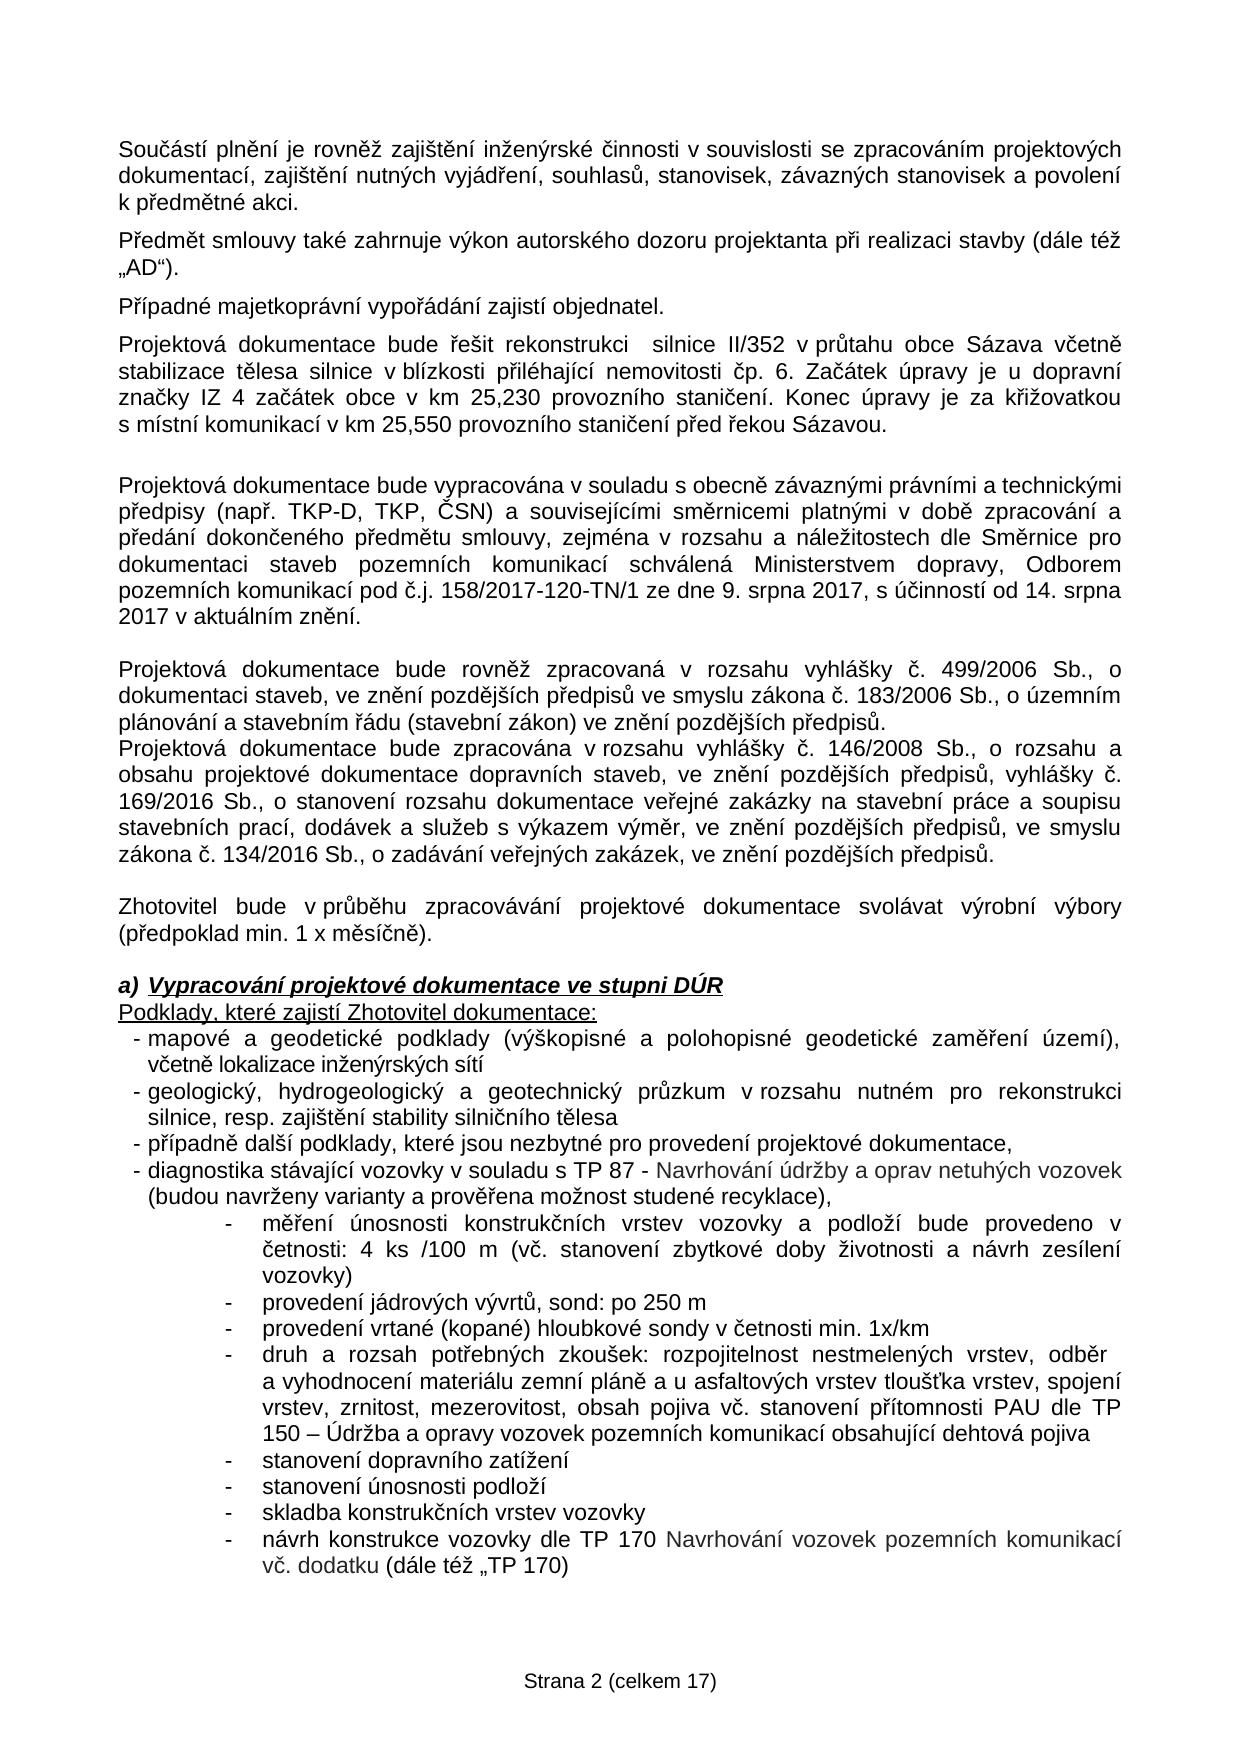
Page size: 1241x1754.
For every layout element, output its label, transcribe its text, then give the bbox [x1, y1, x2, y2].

text Projektová dokumentace bude řešit rekonstrukci silnice II/352 v průtahu obce Sázava včetně stabilizace tělesa silnice v blízkosti přiléhající nemovitosti čp. 6. Začátek úpravy je u dopravní značky IZ 4 začátek obce v km 25,230 provozního staničení. Konec úpravy je za křižovatkou s místní komunikací v km 25,550 provozního staničení před řekou Sázavou. [118, 331, 1122, 437]
text Součástí plnění je rovněž zajištění inženýrské činnosti v souvislosti se zpracováním projektových dokumentací, zajištění nutných vyjádření, souhlasů, stanovisek, závazných stanovisek a povolení k předmětné akci. [118, 136, 1122, 215]
list návrh konstrukce vozovky dle TP 170 Navrhování vozovek pozemních komunikací vč. dodatku (dále též „TP 170) [224, 1526, 1122, 1578]
list měření únosnosti konstrukčních vrstev vozovky a podloží bude provedeno v četnosti: 4 ks /100 m (vč. stanovení zbytkové doby životnosti a návrh zesílení vozovky) [224, 1209, 1122, 1288]
list provedení jádrových vývrtů, sond: po 250 m [224, 1288, 1122, 1315]
list Vypracování projektové dokumentace ve stupni DÚR [118, 972, 1122, 999]
list provedení vrtané (kopané) hloubkové sondy v četnosti min. 1x/km [224, 1315, 1122, 1341]
text Případné majetkoprávní vypořádání zajistí objednatel. [118, 293, 1122, 319]
text Projektová dokumentace bude vypracována v souladu s obecně závaznými právními a technickými předpisy (např. TKP-D, TKP, ČSN) a souvisejícími směrnicemi platnými v době zpracování a předání dokončeného předmětu smlouvy, zejména v rozsahu a náležitostech dle Směrnice pro dokumentaci staveb pozemních komunikací schválená Ministerstvem dopravy, Odborem pozemních komunikací pod č.j. 158/2017-120-TN/1 ze dne 9. srpna 2017, s účinností od 14. srpna 2017 v aktuálním znění. [118, 472, 1122, 630]
list geologický, hydrogeologický a geotechnický průzkum v rozsahu nutném pro rekonstrukci silnice, resp. zajištění stability silničního tělesa [133, 1078, 1122, 1130]
text Podklady, které zajistí Zhotovitel dokumentace: [118, 999, 1122, 1025]
list druh a rozsah potřebných zkoušek: rozpojitelnost nestmelených vrstev, odběr a vyhodnocení materiálu zemní pláně a u asfaltových vrstev tloušťka vrstev, spojení vrstev, zrnitost, mezerovitost, obsah pojiva vč. stanovení přítomnosti PAU dle TP 150 – Údržba a opravy vozovek pozemních komunikací obsahující dehtová pojiva [224, 1341, 1122, 1447]
list stanovení dopravního zatížení [224, 1447, 1122, 1473]
list případně další podklady, které jsou nezbytné pro provedení projektové dokumentace, [133, 1130, 1122, 1157]
list stanovení únosnosti podloží [224, 1473, 1122, 1499]
list skladba konstrukčních vrstev vozovky [224, 1499, 1122, 1526]
list diagnostika stávající vozovky v souladu s TP 87 - Navrhování údržby a oprav netuhých vozovek (budou navrženy varianty a prověřena možnost studené recyklace), [133, 1157, 1122, 1209]
text Projektová dokumentace bude rovněž zpracovaná v rozsahu vyhlášky č. 499/2006 Sb., o dokumentaci staveb, ve znění pozdějších předpisů ve smyslu zákona č. 183/2006 Sb., o územním plánování a stavebním řádu (stavební zákon) ve znění pozdějších předpisů. [118, 656, 1122, 735]
text Zhotovitel bude v průběhu zpracovávání projektové dokumentace svolávat výrobní výbory (předpoklad min. 1 x měsíčně). [118, 893, 1122, 946]
text Projektová dokumentace bude zpracována v rozsahu vyhlášky č. 146/2008 Sb., o rozsahu a obsahu projektové dokumentace dopravních staveb, ve znění pozdějších předpisů, vyhlášky č. 169/2016 Sb., o stanovení rozsahu dokumentace veřejné zakázky na stavební práce a soupisu stavebních prací, dodávek a služeb s výkazem výměr, ve znění pozdějších předpisů, ve smyslu zákona č. 134/2016 Sb., o zadávání veřejných zakázek, ve znění pozdějších předpisů. [118, 735, 1122, 867]
list mapové a geodetické podklady (výškopisné a polohopisné geodetické zaměření území), včetně lokalizace inženýrských sítí [133, 1025, 1122, 1078]
text Předmět smlouvy také zahrnuje výkon autorského dozoru projektanta při realizaci stavby (dále též „AD“). [118, 227, 1122, 280]
